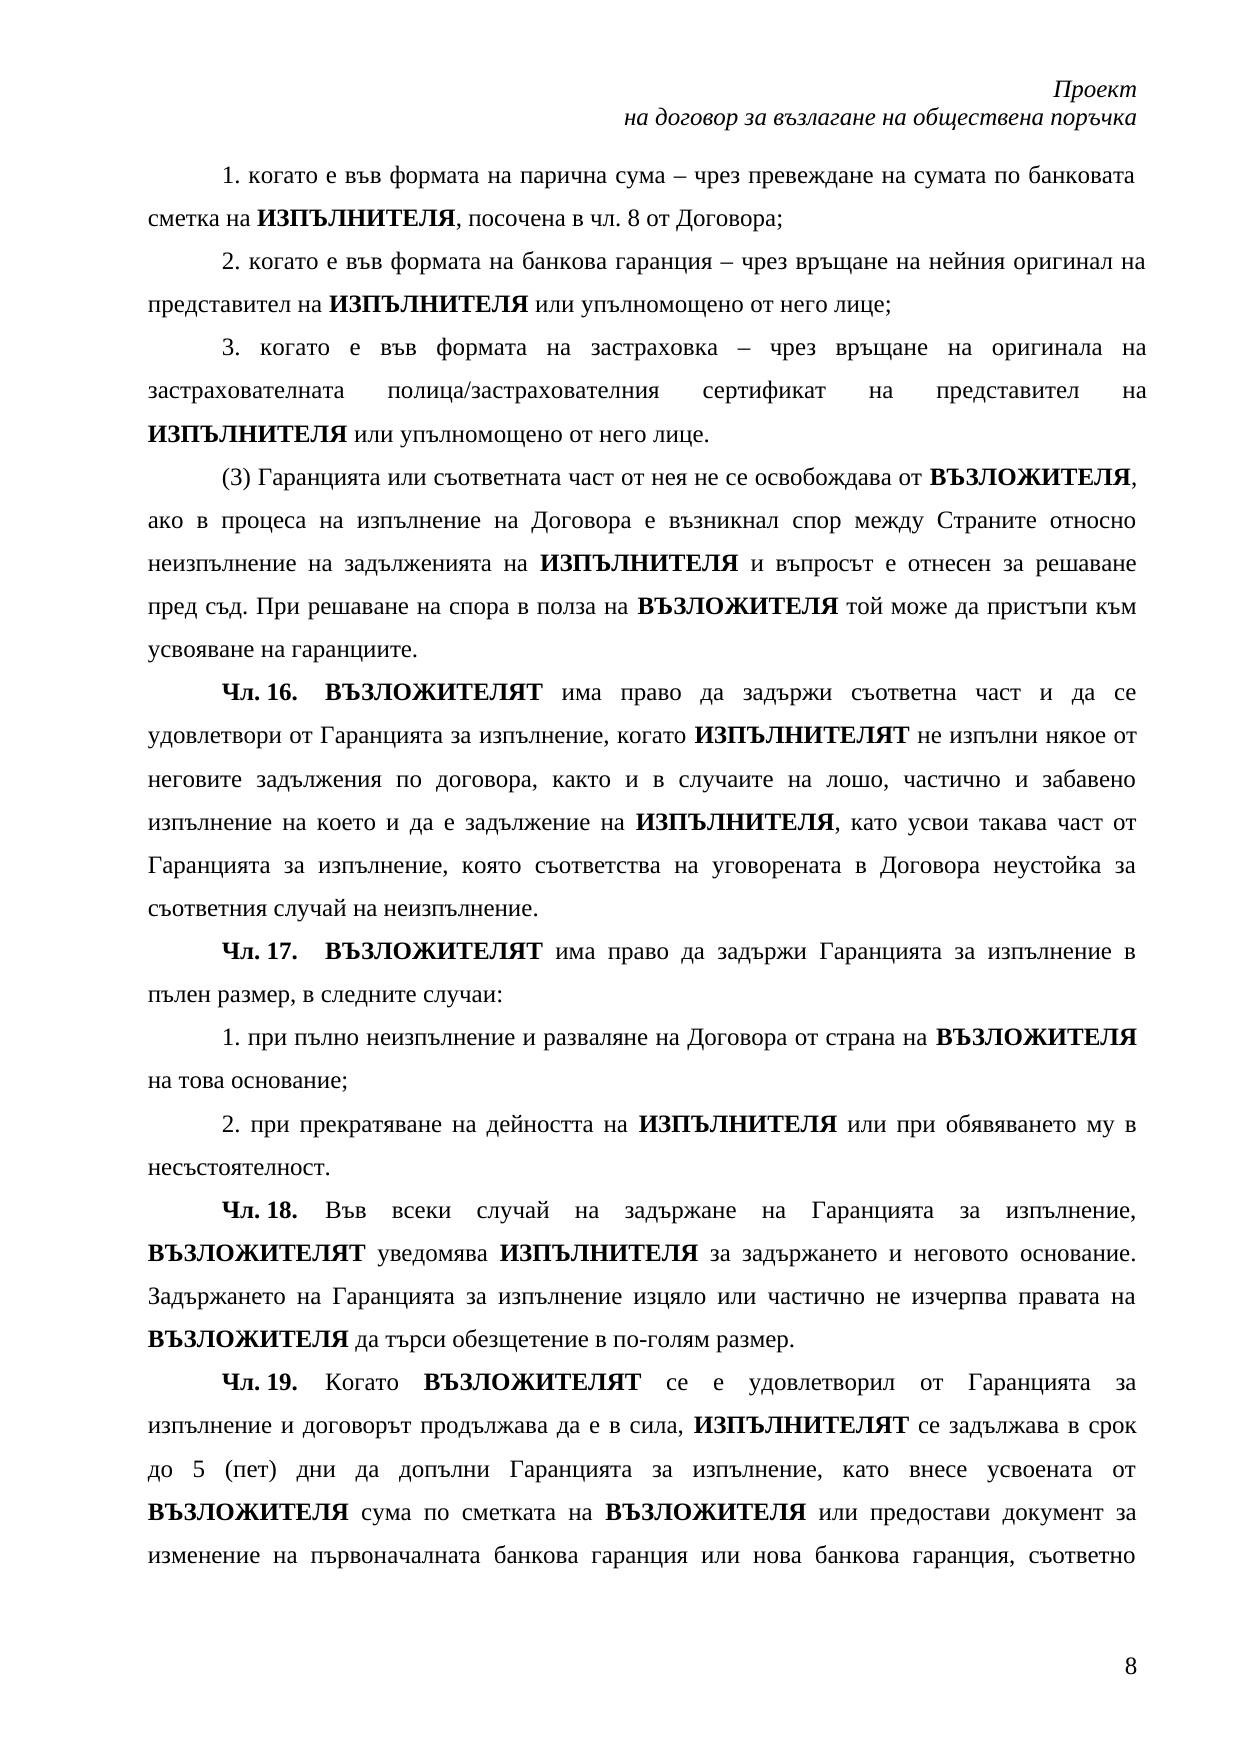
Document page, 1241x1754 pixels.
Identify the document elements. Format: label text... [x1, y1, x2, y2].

text (3) Гаранцията или съответната част от нея не се освобождава от ВЪЗЛОЖИТЕЛЯ, ако в процеса на изпълнение на Договора е възникнал спор между Страните относно неизпълнение на задълженията на ИЗПЪЛНИТЕЛЯ и въпросът е отнесен за решаване пред съд. При решаване на спора в полза на ВЪЗЛОЖИТЕЛЯ той може да пристъпи към усвояване на гаранциите. [148, 462, 1137, 663]
text 1. при пълно неизпълнение и разваляне на Договора от страна на ВЪЗЛОЖИТЕЛЯ на това основание; [148, 1022, 1137, 1094]
list 2. когато е във формата на банкова гаранция – чрез връщане на нейния оригинал на представител на ИЗПЪЛНИТЕЛЯ или упълномощено от него лице; [148, 246, 1148, 318]
list 3. когато е във формата на застраховка – чрез връщане на оригинала на застрахователната полица/застрахователния сертификат на представител на ИЗПЪЛНИТЕЛЯ или упълномощено от него лице. [148, 332, 1148, 447]
list ВЪЗЛОЖИТЕЛЯТ има право да задържи съответна част и да се удовлетвори от Гаранцията за изпълнение, когато ИЗПЪЛНИТЕЛЯТ не изпълни някое от неговите задължения по договора, както и в случаите на лошо, частично и забавено изпълнение на което и да е задължение на ИЗПЪЛНИТЕЛЯ, като усвои такава част от Гаранцията за изпълнение, която съответства на уговорената в Договора неустойка за съответния случай на неизпълнение. [148, 677, 1137, 922]
list ВЪЗЛОЖИТЕЛЯТ има право да задържи Гаранцията за изпълнение в пълен размер, в следните случаи: [148, 936, 1137, 1008]
list Във всеки случай на задържане на Гаранцията за изпълнение, ВЪЗЛОЖИТЕЛЯТ уведомява ИЗПЪЛНИТЕЛЯ за задържането и неговото основание. Задържането на Гаранцията за изпълнение изцяло или частично не изчерпва правата на ВЪЗЛОЖИТЕЛЯ да търси обезщетение в по-голям размер. [148, 1195, 1137, 1353]
text 1. когато е във формата на парична сума – чрез превеждане на сумата по банковата сметка на ИЗПЪЛНИТЕЛЯ, посочена в чл. 8 от Договора; [148, 160, 1137, 232]
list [148, 1367, 1137, 1569]
text 2. при прекратяване на дейността на ИЗПЪЛНИТЕЛЯ или при обявяването му в несъстоятелност. [148, 1109, 1137, 1181]
